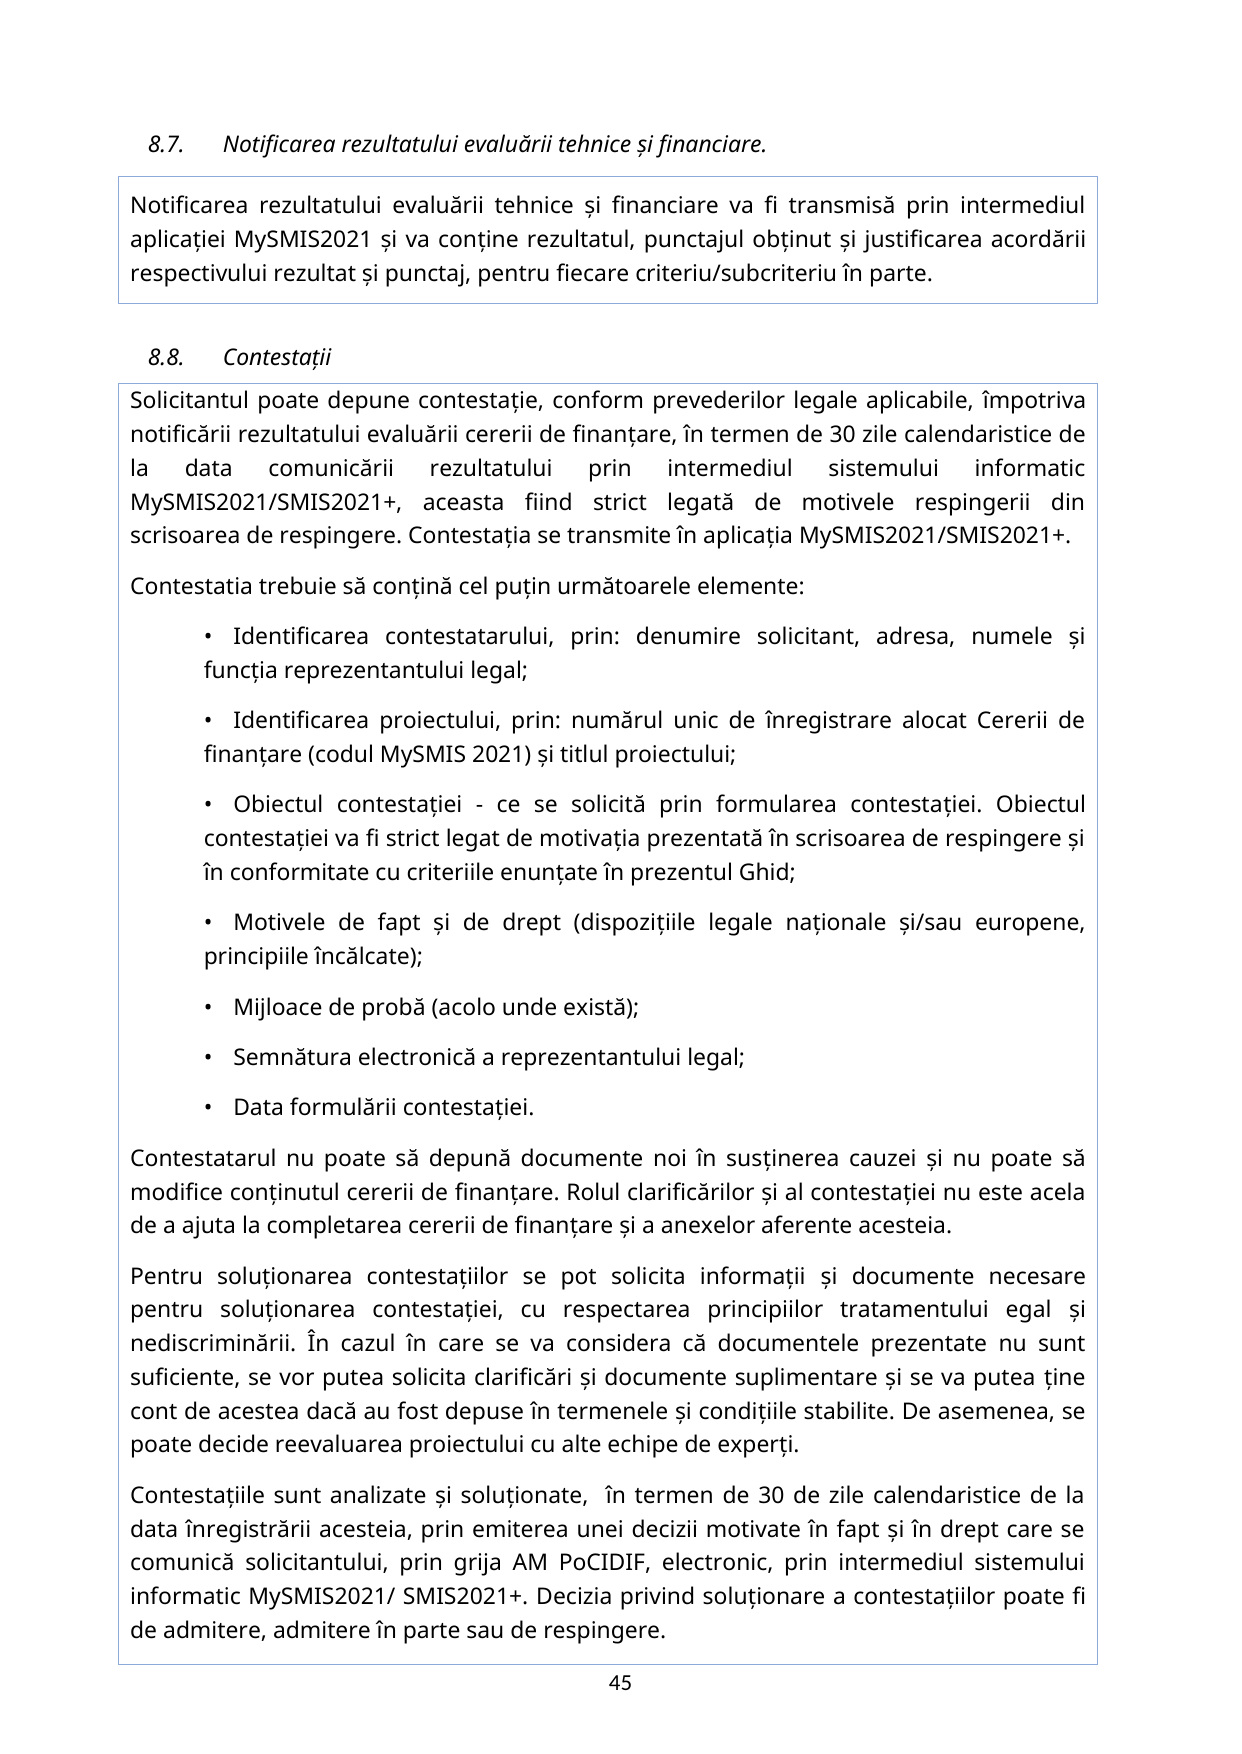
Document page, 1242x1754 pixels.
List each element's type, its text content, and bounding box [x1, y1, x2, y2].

subtitle Contestații [148, 341, 1122, 372]
table_header Notificarea rezultatului evaluării tehnice și financiare va fi transmisă prin intermediul aplicației MySMIS2021 și va conține rezultatul, punctajul obținut şi justificarea acordării respectivului rezultat și punctaj, pentru fiecare criteriu/subcriteriu în parte. [119, 177, 1097, 302]
subtitle Notificarea rezultatului evaluării tehnice și financiare. [148, 112, 1122, 163]
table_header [119, 384, 1097, 1664]
